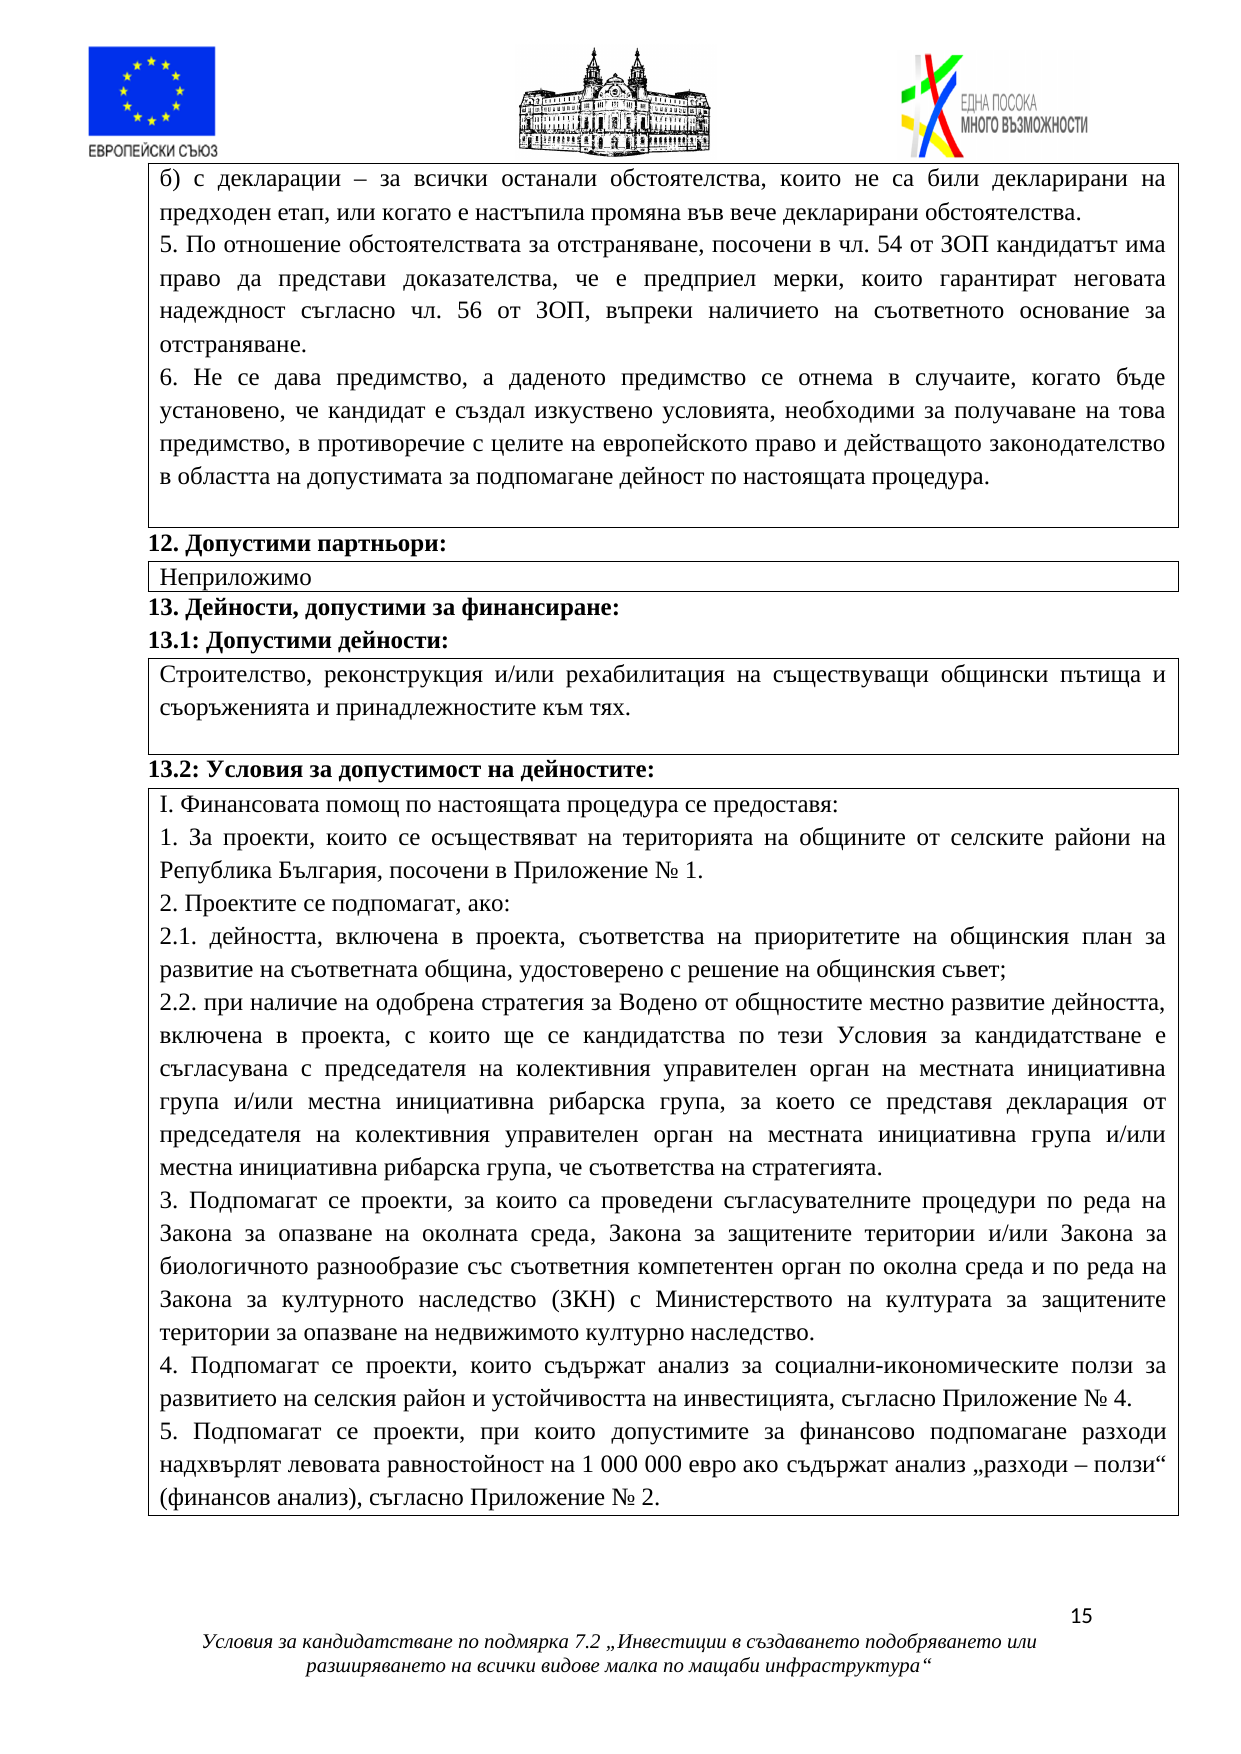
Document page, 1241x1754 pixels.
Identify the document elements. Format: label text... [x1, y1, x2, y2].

subtitle 12. Допустими партньори: [148, 528, 1093, 557]
picture [896, 50, 1090, 160]
subtitle 13. Дейности, допустими за финансиране: [148, 592, 1093, 620]
table_header Строителство, реконструкция и/или рехабилитация на съществуващи общински пътища и съоръженията и принадлежностите към тях. [149, 659, 1178, 753]
subtitle 13.1: Допустими дейности: [148, 625, 1093, 653]
picture [88, 45, 219, 160]
subtitle 13.2: Условия за допустимост на дейностите: [148, 755, 1093, 783]
table_header Неприложимо [149, 562, 1178, 591]
picture [514, 44, 718, 160]
